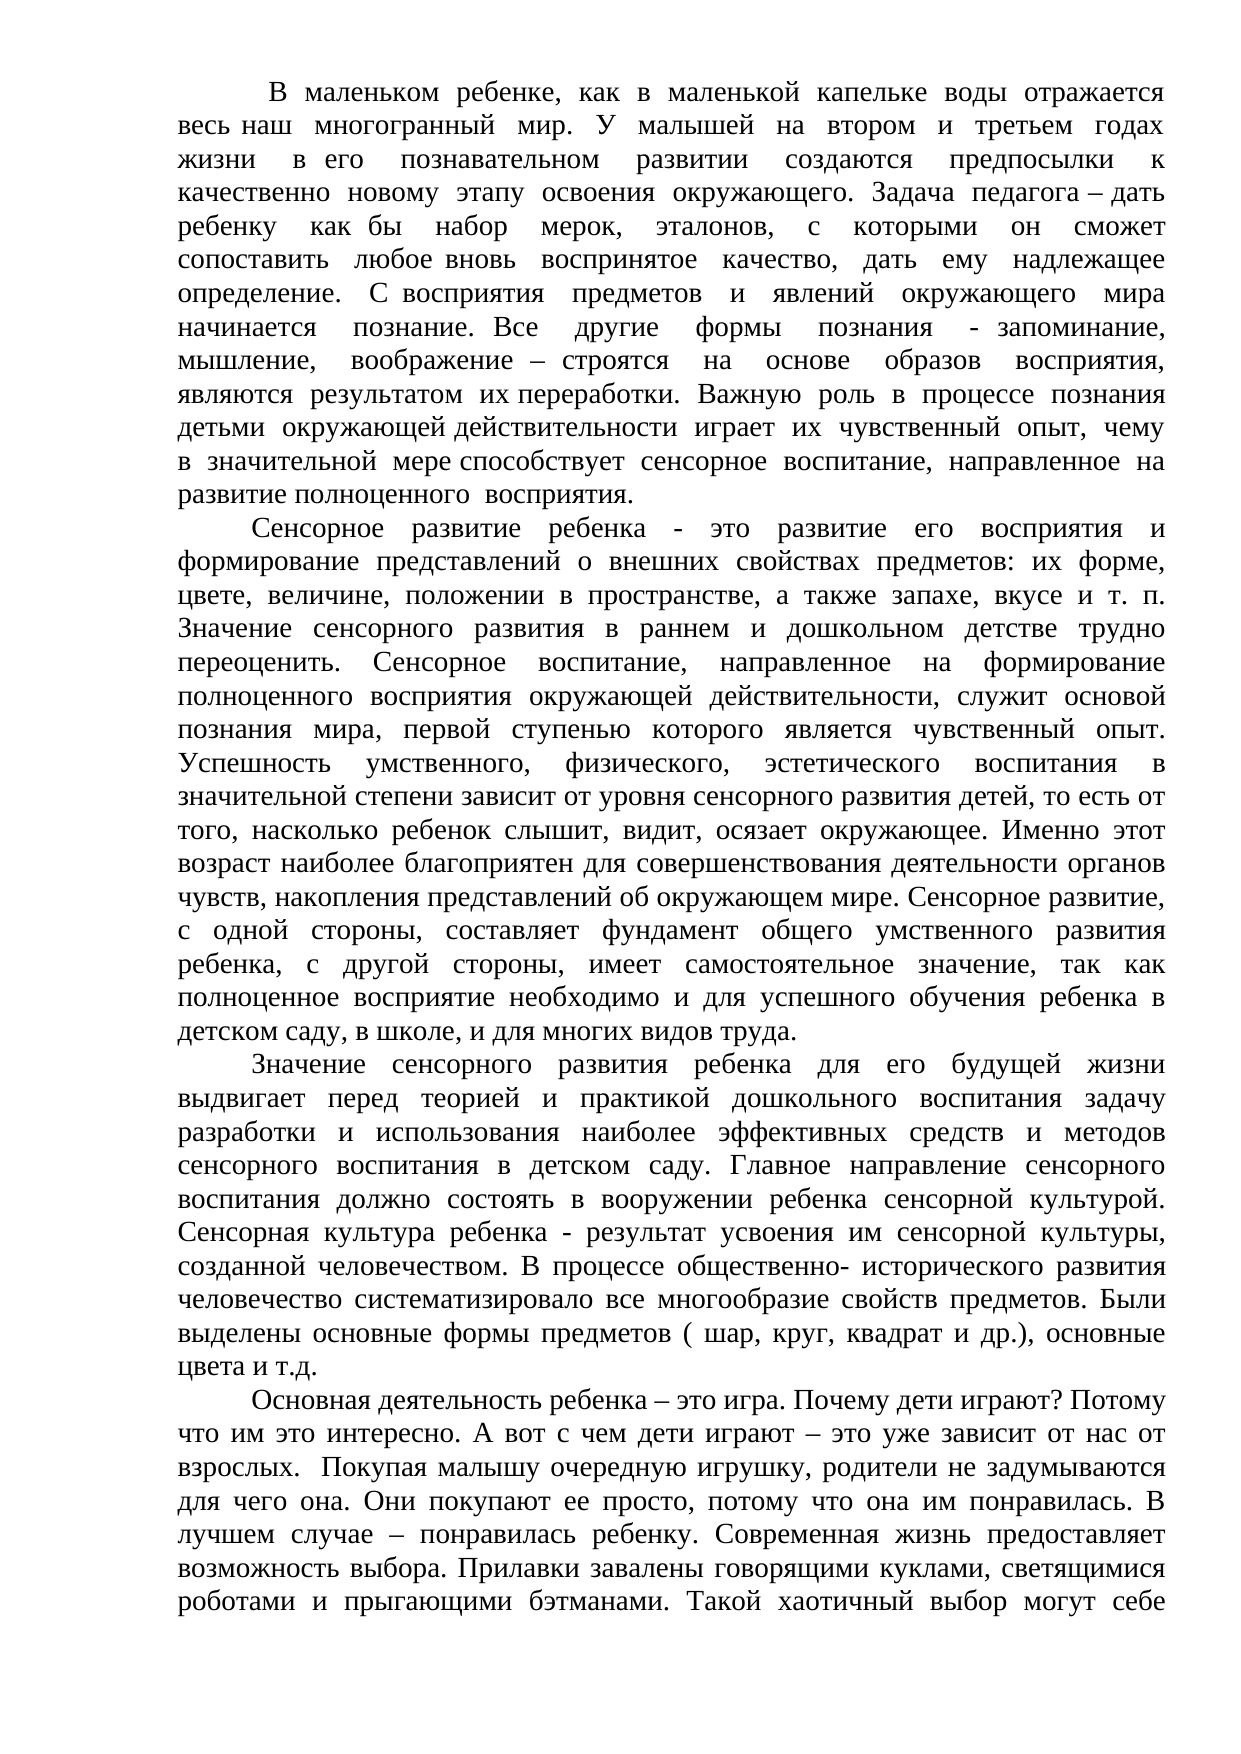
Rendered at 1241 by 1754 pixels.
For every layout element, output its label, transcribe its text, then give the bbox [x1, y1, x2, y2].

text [177, 1382, 1167, 1617]
text В маленьком ребенке, как в маленькой капельке воды отражается весь наш многогранный мир. У малышей на втором и третьем годах жизни в его познавательном развитии создаются предпосылки к качественно новому этапу освоения окружающего. Задача педагога – дать ребенку как бы набор мерок, эталонов, с которыми он сможет сопоставить любое вновь воспринятое качество, дать ему надлежащее определение. С восприятия предметов и явлений окружающего мира начинается познание. Все другие формы познания - запоминание, мышление, воображение – строятся на основе образов восприятия, являются результатом их переработки. Важную роль в процессе познания детьми окружающей действительности играет их чувственный опыт, чему в значительной мере способствует сенсорное воспитание, направленное на развитие полноценного восприятия. [177, 74, 1167, 510]
text Сенсорное развитие ребенка - это развитие его восприятия и формирование представлений о внешних свойствах предметов: их форме, цвете, величине, положении в пространстве, а также запахе, вкусе и т. п. Значение сенсорного развития в раннем и дошкольном детстве трудно переоценить. Сенсорное воспитание, направленное на формирование полноценного восприятия окружающей действительности, служит основой познания мира, первой ступенью которого является чувственный опыт. Успешность умственного, физического, эстетического воспитания в значительной степени зависит от уровня сенсорного развития детей, то есть от того, насколько ребенок слышит, видит, осязает окружающее. Именно этот возраст наиболее благоприятен для совершенствования деятельности органов чувств, накопления представлений об окружающем мире. Сенсорное развитие, с одной стороны, составляет фундамент общего умственного развития ребенка, с другой стороны, имеет самостоятельное значение, так как полноценное восприятие необходимо и для успешного обучения ребенка в детском саду, в школе, и для многих видов труда. [177, 510, 1167, 1047]
text Значение сенсорного развития ребенка для его будущей жизни выдвигает перед теорией и практикой дошкольного воспитания задачу разработки и использования наиболее эффективных средств и методов сенсорного воспитания в детском саду. Главное направление сенсорного воспитания должно состоять в вооружении ребенка сенсорной культурой. Сенсорная культура ребенка - результат усвоения им сенсорной культуры, созданной человечеством. В процессе общественно- исторического развития человечество систематизировало все многообразие свойств предметов. Были выделены основные формы предметов ( шар, круг, квадрат и др.), основные цвета и т.д. [177, 1047, 1167, 1382]
